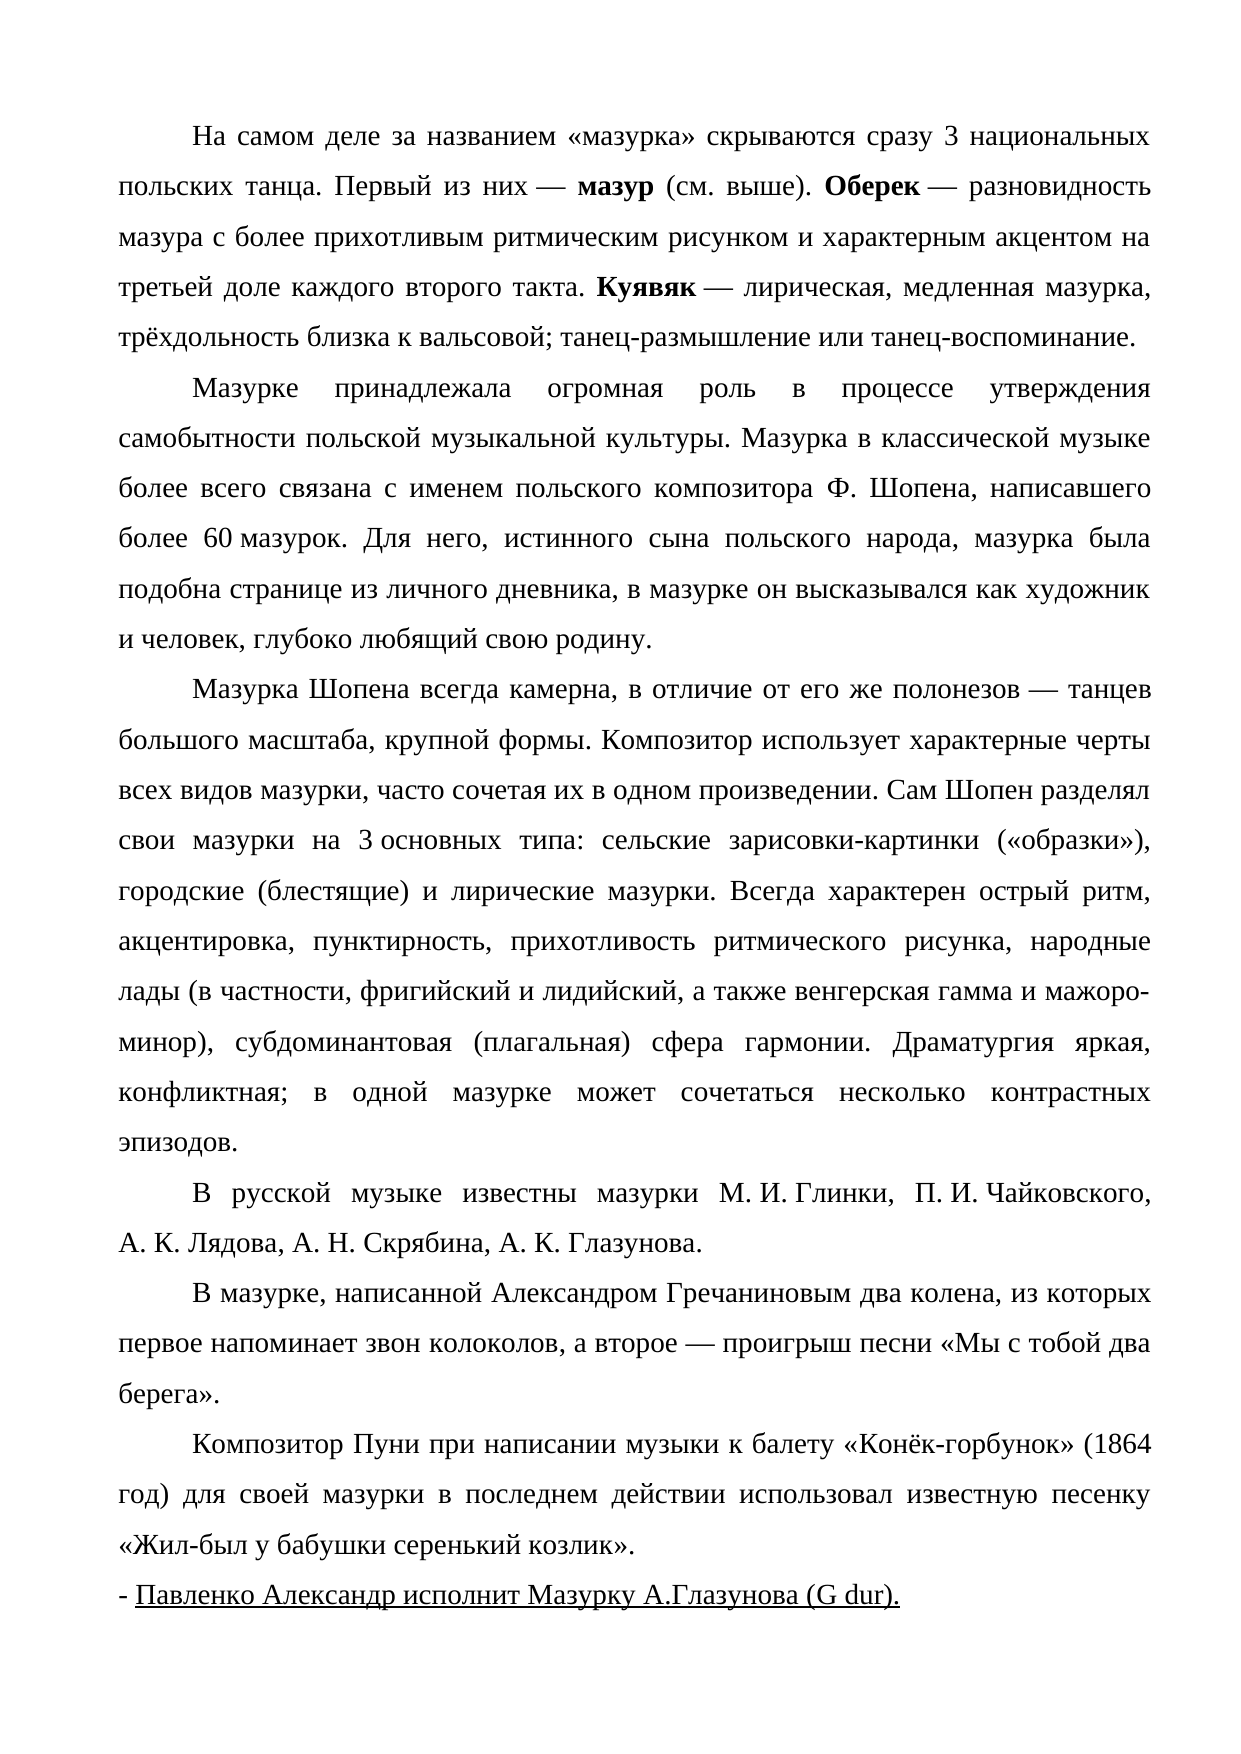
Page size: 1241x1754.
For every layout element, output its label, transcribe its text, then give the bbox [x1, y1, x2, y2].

text В мазурке, написанной Александром Гречаниновым два колена, из которых первое напоминает звон колоколов, а второе — проигрыш песни «Мы с тобой два берега». [118, 1275, 1152, 1409]
text Композитор Пуни при написании музыки к балету «Конёк-горбунок» (1864 год) для своей мазурки в последнем действии использовал известную песенку «Жил-был у бабушки серенький козлик». [118, 1426, 1152, 1560]
text В русской музыке известны мазурки М. И. Глинки, П. И. Чайковского, А. К. Лядова, А. Н. Скрябина, А. К. Глазунова. [118, 1175, 1152, 1258]
text - Павленко Александр исполнит Мазурку А.Глазунова (G dur). [118, 1577, 1152, 1611]
text На самом деле за названием «мазурка» скрываются сразу 3 национальных польских танца. Первый из них — мазур (см. выше). Оберек — разновидность мазура с более прихотливым ритмическим рисунком и характерным акцентом на третьей доле каждого второго такта. Куявяк — лирическая, медленная мазурка, трёхдольность близка к вальсовой; танец-размышление или танец-воспоминание. [118, 118, 1152, 353]
text Мазурке принадлежала огромная роль в процессе утверждения самобытности польской музыкальной культуры. Мазурка в классической музыке более всего связана с именем польского композитора Ф. Шопена, написавшего более 60 мазурок. Для него, истинного сына польского народа, мазурка была подобна странице из личного дневника, в мазурке он высказывался как художник и человек, глубоко любящий свою родину. [118, 370, 1152, 655]
text Мазурка Шопена всегда камерна, в отличие от его же полонезов — танцев большого масштаба, крупной формы. Композитор использует характерные черты всех видов мазурки, часто сочетая их в одном произведении. Сам Шопен разделял свои мазурки на 3 основных типа: сельские зарисовки-картинки («образки»), городские (блестящие) и лирические мазурки. Всегда характерен острый ритм, акцентировка, пунктирность, прихотливость ритмического рисунка, народные лады (в частности, фригийский и лидийский, а также венгерская гамма и мажоро-минор), субдоминантовая (плагальная) сфера гармонии. Драматургия яркая, конфликтная; в одной мазурке может сочетаться несколько контрастных эпизодов. [118, 672, 1152, 1158]
